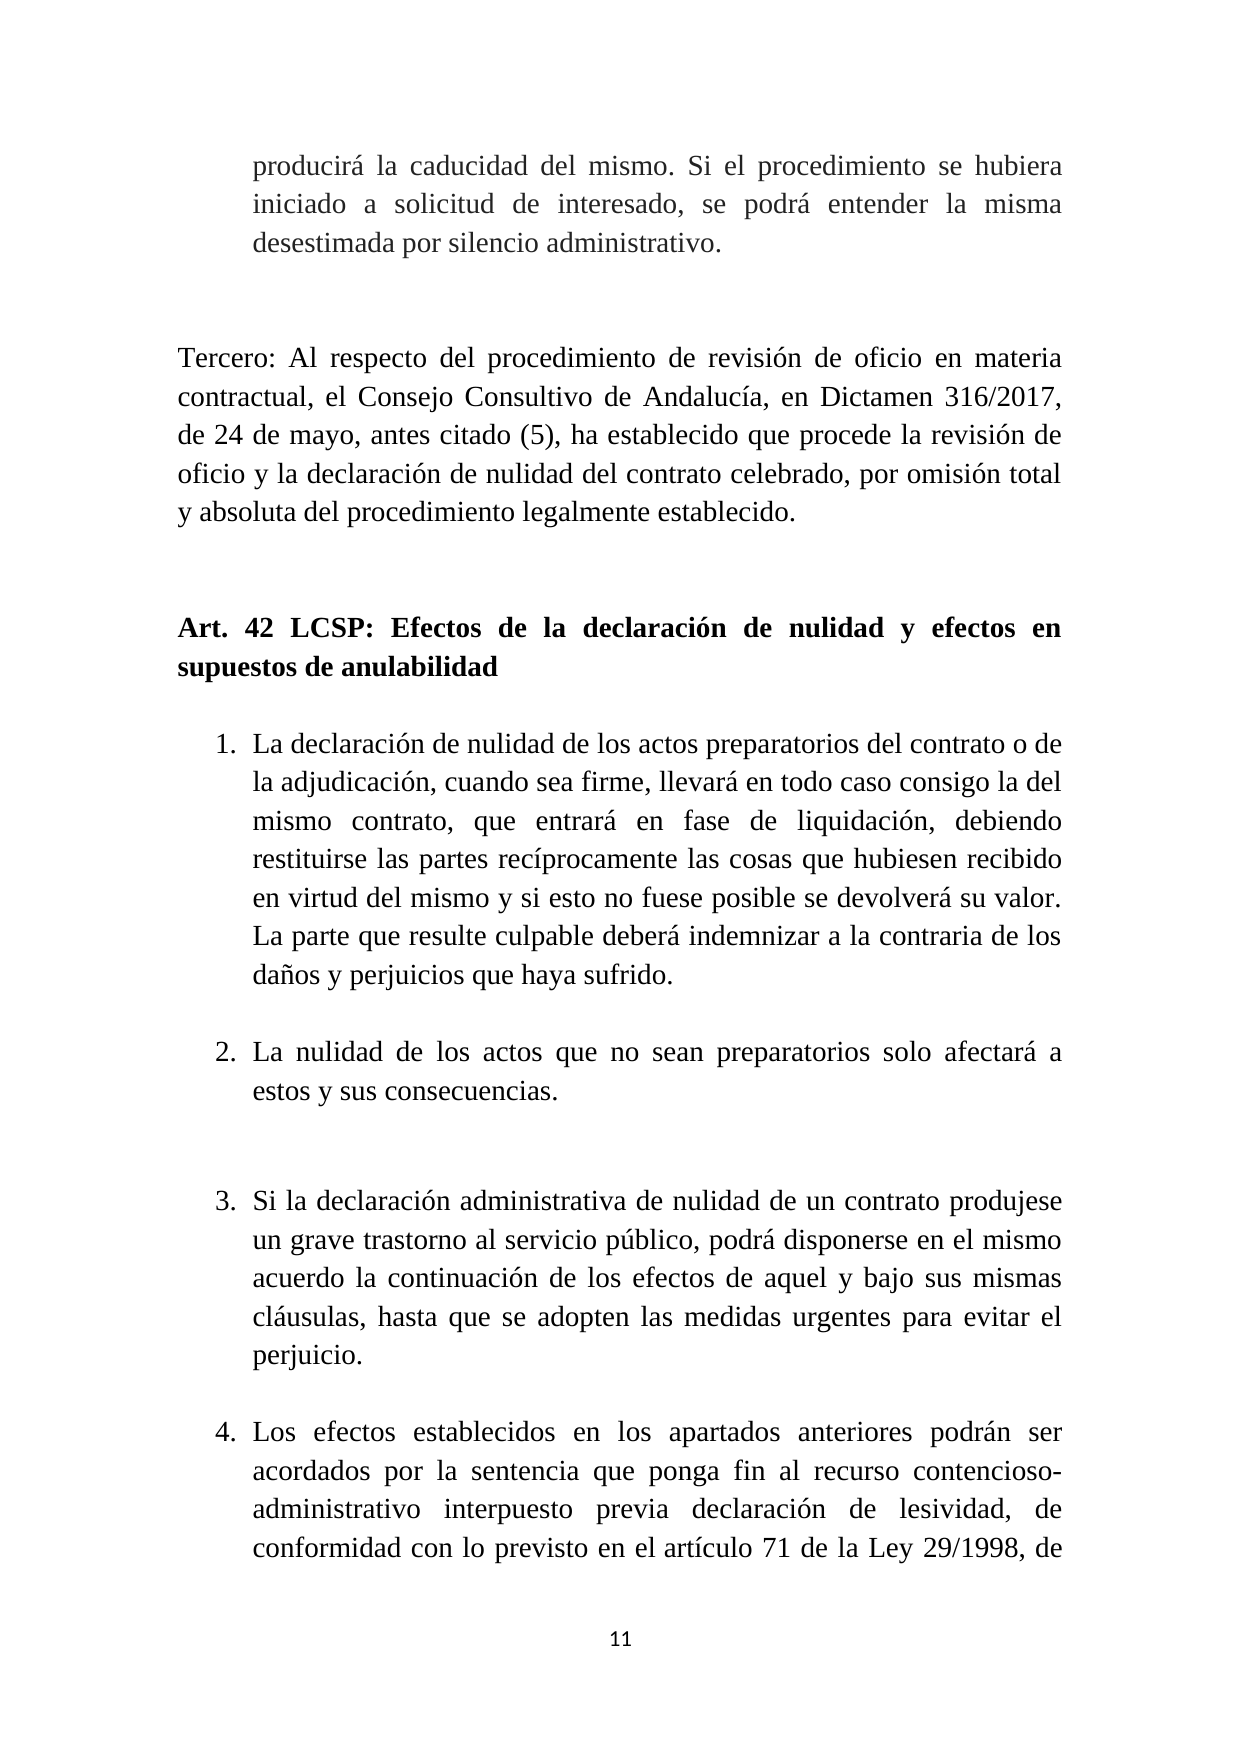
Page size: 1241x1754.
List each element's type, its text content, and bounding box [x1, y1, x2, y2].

list Si la declaración administrativa de nulidad de un contrato produjese un grave trastorno al servicio público, podrá disponerse en el mismo acuerdo la continuación de los efectos de aquel y bajo sus mismas cláusulas, hasta que se adopten las medidas urgentes para evitar el perjuicio. [215, 1183, 1063, 1371]
text Art. 42 LCSP: Efectos de la declaración de nulidad y efectos en supuestos de anulabilidad [177, 610, 1063, 682]
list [215, 148, 1063, 258]
list La nulidad de los actos que no sean preparatorios solo afectará a estos y sus consecuencias. [215, 1034, 1063, 1106]
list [215, 1414, 1063, 1564]
list La declaración de nulidad de los actos preparatorios del contrato o de la adjudicación, cuando sea firme, llevará en todo caso consigo la del mismo contrato, que entrará en fase de liquidación, debiendo restituirse las partes recíprocamente las cosas que hubiesen recibido en virtud del mismo y si esto no fuese posible se devolverá su valor. La parte que resulte culpable deberá indemnizar a la contraria de los daños y perjuicios que haya sufrido. [215, 726, 1063, 991]
text Tercero: Al respecto del procedimiento de revisión de oficio en materia contractual, el Consejo Consultivo de Andalucía, en Dictamen 316/2017, de 24 de mayo, antes citado (5), ha establecido que procede la revisión de oficio y la declaración de nulidad del contrato celebrado, por omisión total y absoluta del procedimiento legalmente establecido. [177, 340, 1063, 528]
